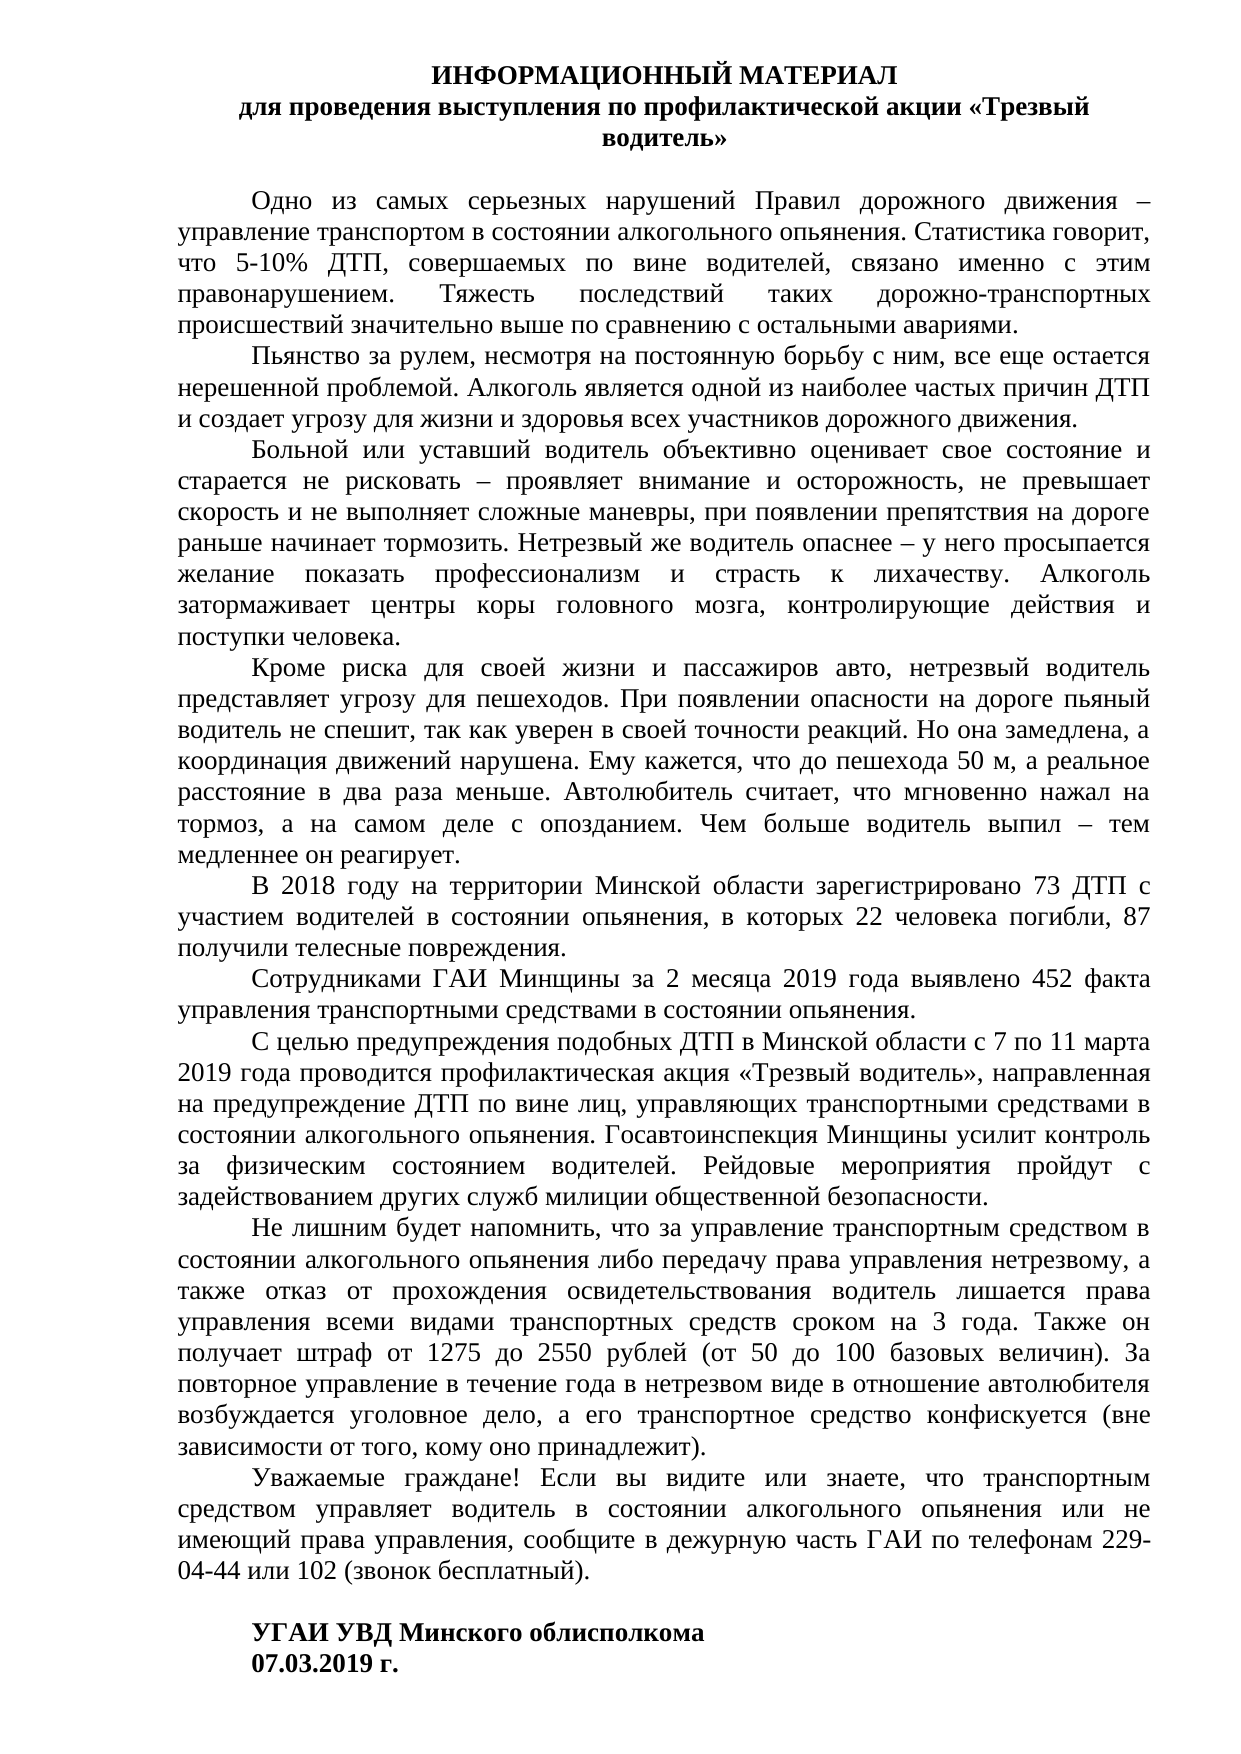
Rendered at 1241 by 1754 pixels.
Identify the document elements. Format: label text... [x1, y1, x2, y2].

text Уважаемые граждане! Если вы видите или знаете, что транспортным средством управляет водитель в состоянии алкогольного опьянения или не имеющий права управления, сообщите в дежурную часть ГАИ по телефонам 229-04-44 или 102 (звонок бесплатный). [177, 1461, 1152, 1585]
text ИНФОРМАЦИОННЫЙ МАТЕРИАЛ [177, 59, 1152, 90]
text Сотрудниками ГАИ Минщины за 2 месяца 2019 года выявлено 452 факта управления транспортными средствами в состоянии опьянения. [177, 962, 1152, 1025]
text УГАИ УВД Минского облисполкома [177, 1616, 1152, 1648]
text Одно из самых серьезных нарушений Правил дорожного движения – управление транспортом в состоянии алкогольного опьянения. Статистика говорит, что 5-10% ДТП, совершаемых по вине водителей, связано именно с этим правонарушением. Тяжесть последствий таких дорожно-транспортных происшествий значительно выше по сравнению с остальными авариями. [177, 184, 1152, 339]
text для проведения выступления по профилактической акции «Трезвый водитель» [177, 90, 1152, 153]
text С целью предупреждения подобных ДТП в Минской области с 7 по 11 марта 2019 года проводится профилактическая акция «Трезвый водитель», направленная на предупреждение ДТП по вине лиц, управляющих транспортными средствами в состоянии алкогольного опьянения. Госавтоинспекция Минщины усилит контроль за физическим состоянием водителей. Рейдовые мероприятия пройдут с задействованием других служб милиции общественной безопасности. [177, 1025, 1152, 1212]
text Больной или уставший водитель объективно оценивает свое состояние и старается не рисковать – проявляет внимание и осторожность, не превышает скорость и не выполняет сложные маневры, при появлении препятствия на дороге раньше начинает тормозить. Нетрезвый же водитель опаснее – у него просыпается желание показать профессионализм и страсть к лихачеству. Алкоголь затормаживает центры коры головного мозга, контролирующие действия и поступки человека. [177, 433, 1152, 651]
text В 2018 году на территории Минской области зарегистрировано 73 ДТП с участием водителей в состоянии опьянения, в которых 22 человека погибли, 87 получили телесные повреждения. [177, 869, 1152, 962]
text Не лишним будет напомнить, что за управление транспортным средством в состоянии алкогольного опьянения либо передачу права управления нетрезвому, а также отказ от прохождения освидетельствования водитель лишается права управления всеми видами транспортных средств сроком на 3 года. Также он получает штраф от 1275 до 2550 рублей (от 50 до 100 базовых величин). За повторное управление в течение года в нетрезвом виде в отношение автолюбителя возбуждается уголовное дело, а его транспортное средство конфискуется (вне зависимости от того, кому оно принадлежит). [177, 1212, 1152, 1461]
text Кроме риска для своей жизни и пассажиров авто, нетрезвый водитель представляет угрозу для пешеходов. При появлении опасности на дороге пьяный водитель не спешит, так как уверен в своей точности реакций. Но она замедлена, а координация движений нарушена. Ему кажется, что до пешехода 50 м, а реальное расстояние в два раза меньше. Автолюбитель считает, что мгновенно нажал на тормоз, а на самом деле с опозданием. Чем больше водитель выпил – тем медленнее он реагирует. [177, 651, 1152, 869]
text Пьянство за рулем, несмотря на постоянную борьбу с ним, все еще остается нерешенной проблемой. Алкоголь является одной из наиболее частых причин ДТП и создает угрозу для жизни и здоровья всех участников дорожного движения. [177, 339, 1152, 433]
text 07.03.2019 г. [177, 1648, 1152, 1679]
